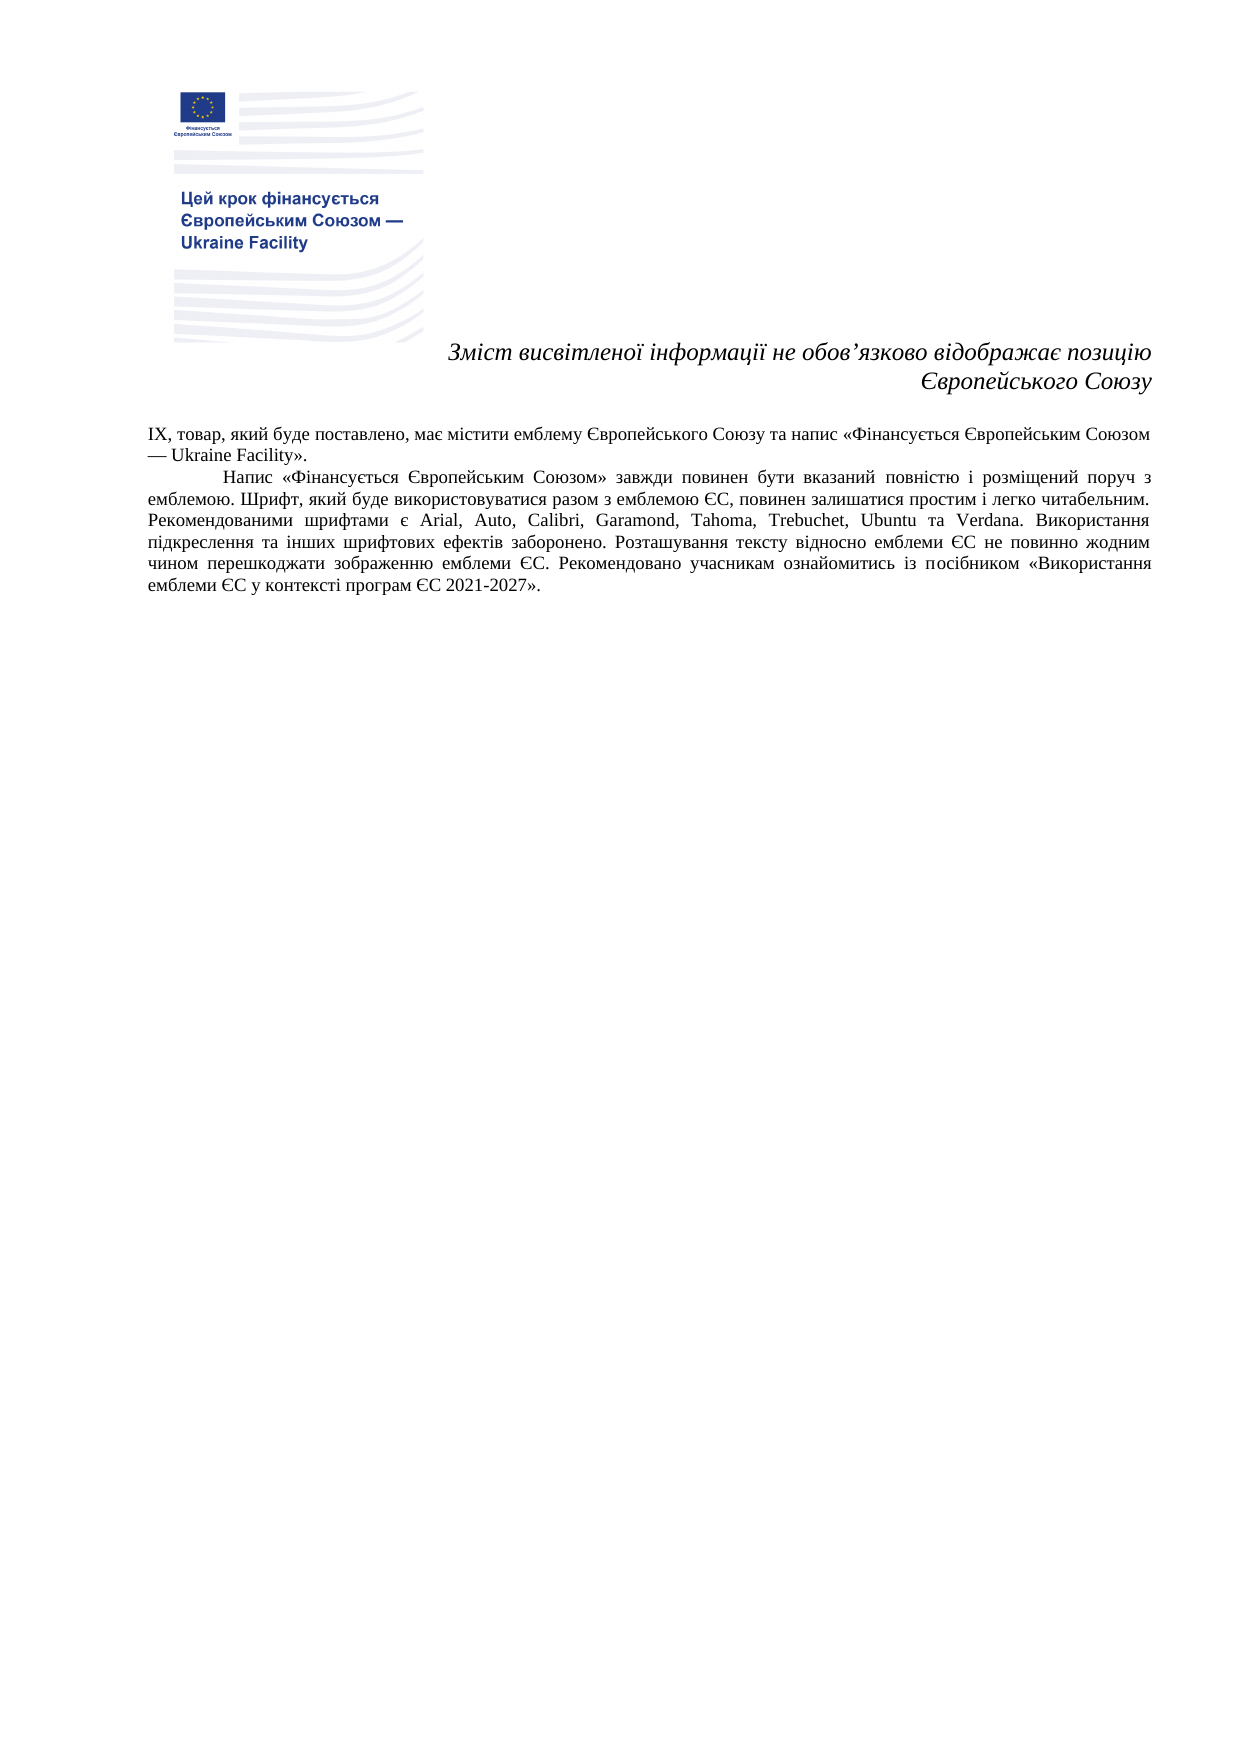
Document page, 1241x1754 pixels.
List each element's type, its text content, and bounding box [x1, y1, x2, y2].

picture [155, 73, 442, 361]
